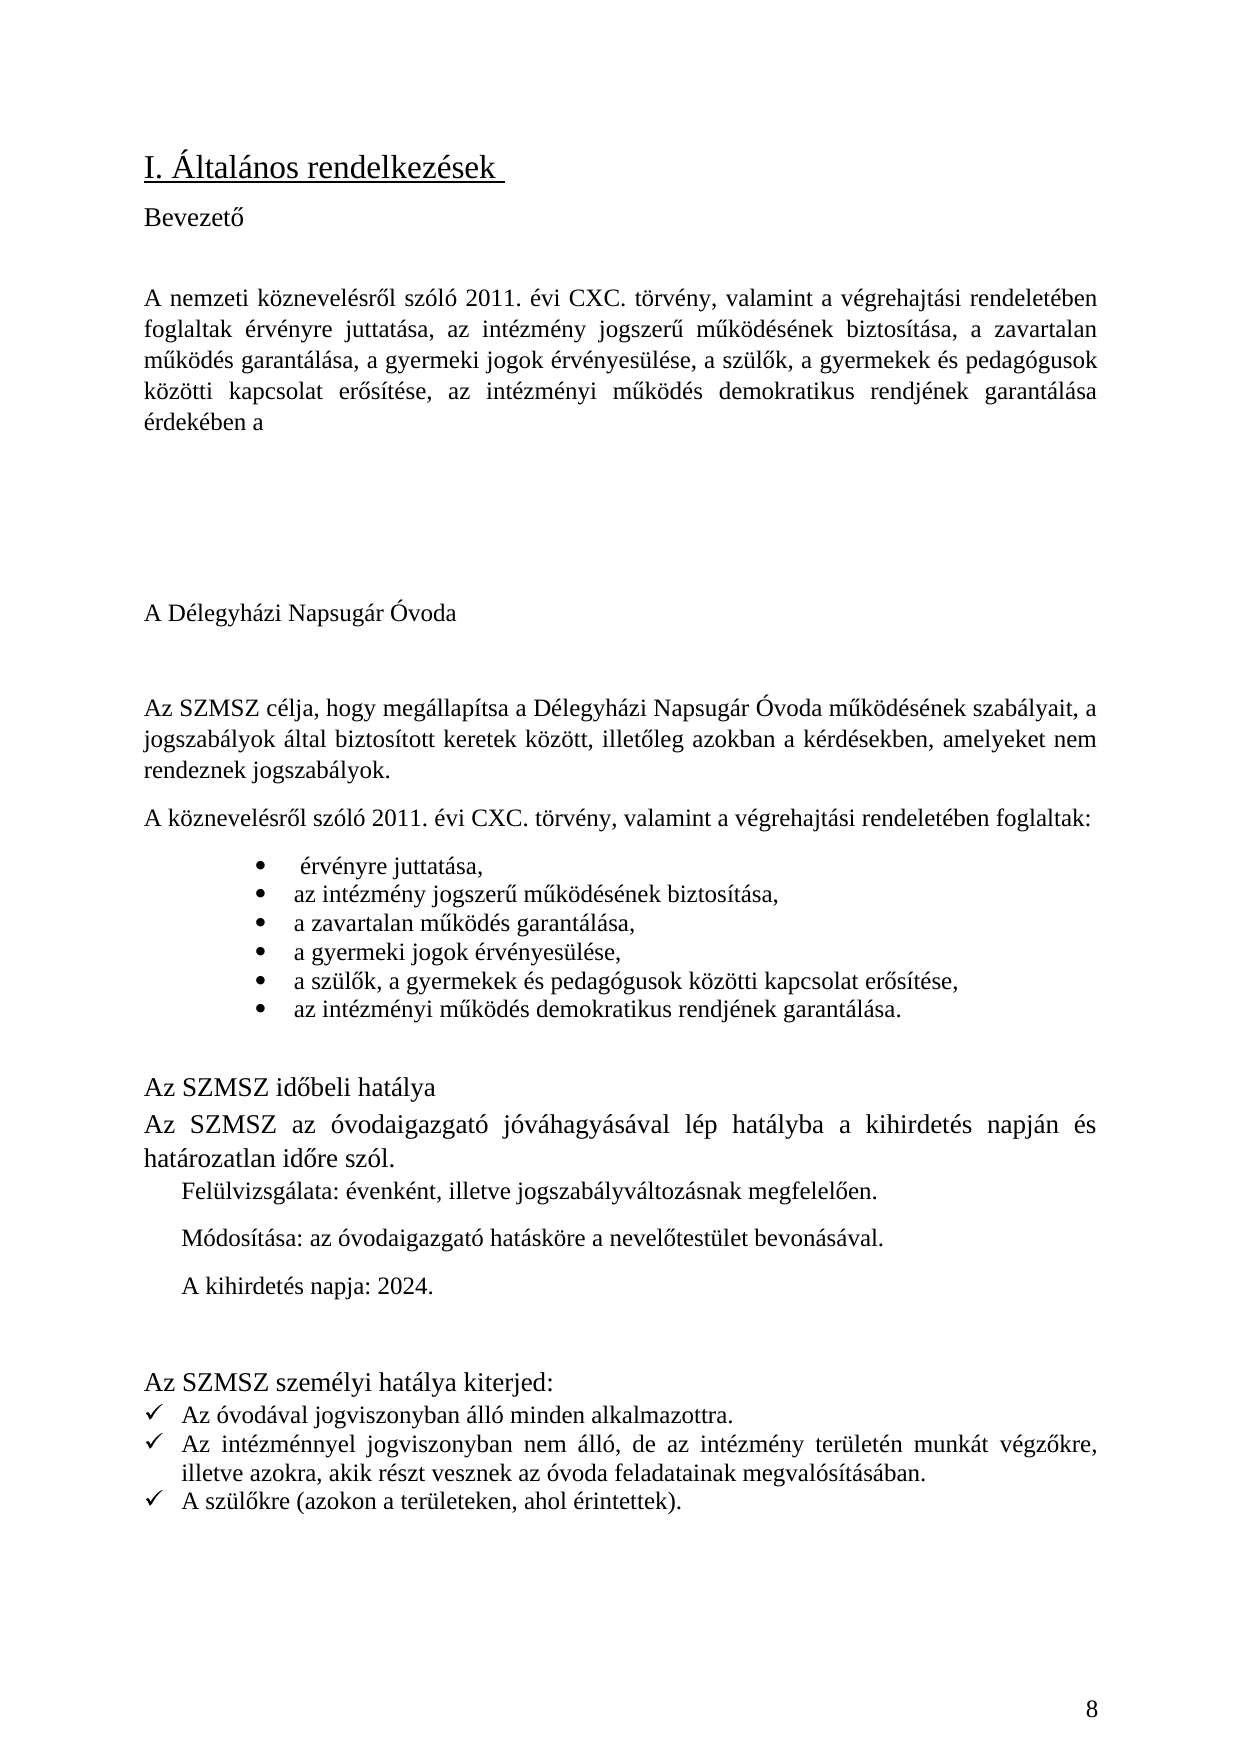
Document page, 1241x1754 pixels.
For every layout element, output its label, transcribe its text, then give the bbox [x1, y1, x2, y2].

text Az SZMSZ célja, hogy megállapítsa a Délegyházi Napsugár Óvoda működésének szabályait, a jogszabályok által biztosított keretek között, illetőleg azokban a kérdésekben, amelyeket nem rendeznek jogszabályok. [143, 693, 1098, 784]
text Módosítása: az óvodaigazgató hatásköre a nevelőtestület bevonásával. [181, 1223, 1098, 1252]
text Bevezető [143, 202, 1098, 233]
list A szülőkre (azokon a területeken, ahol érintettek). [143, 1486, 1098, 1515]
text A kihirdetés napja: 2024. [181, 1271, 1098, 1300]
list az intézményi működés demokratikus rendjének garantálása. [256, 994, 1098, 1023]
list a szülők, a gyermekek és pedagógusok közötti kapcsolat erősítése, [256, 966, 1098, 994]
text Az SZMSZ személyi hatálya kiterjed: [143, 1367, 1098, 1398]
list az intézmény jogszerű működésének biztosítása, [256, 879, 1098, 908]
text Felülvizsgálata: évenként, illetve jogszabályváltozásnak megfelelően. [181, 1176, 1098, 1204]
text I. Általános rendelkezések [143, 148, 1098, 186]
list a zavartalan működés garantálása, [256, 908, 1098, 937]
list érvényre juttatása, [256, 851, 1098, 879]
text A köznevelésről szóló 2011. évi CXC. törvény, valamint a végrehajtási rendeletében foglaltak: [143, 803, 1098, 832]
text A Délegyházi Napsugár Óvoda [143, 598, 1098, 627]
text A nemzeti köznevelésről szóló 2011. évi CXC. törvény, valamint a végrehajtási rendeletében foglaltak érvényre juttatása, az intézmény jogszerű működésének biztosítása, a zavartalan működés garantálása, a gyermeki jogok érvényesülése, a szülők, a gyermekek és pedagógusok közötti kapcsolat erősítése, az intézményi működés demokratikus rendjének garantálása érdekében a [143, 283, 1098, 436]
list Az óvodával jogviszonyban álló minden alkalmazottra. [143, 1400, 1098, 1429]
text Az SZMSZ időbeli hatálya [143, 1071, 1098, 1102]
list Az intézménnyel jogviszonyban nem álló, de az intézmény területén munkát végzőkre, illetve azokra, akik részt vesznek az óvoda feladatainak megvalósításában. [143, 1429, 1098, 1486]
text Az SZMSZ az óvodaigazgató jóváhagyásával lép hatályba a kihirdetés napján és határozatlan időre szól. [143, 1109, 1098, 1173]
list a gyermeki jogok érvényesülése, [256, 937, 1098, 966]
